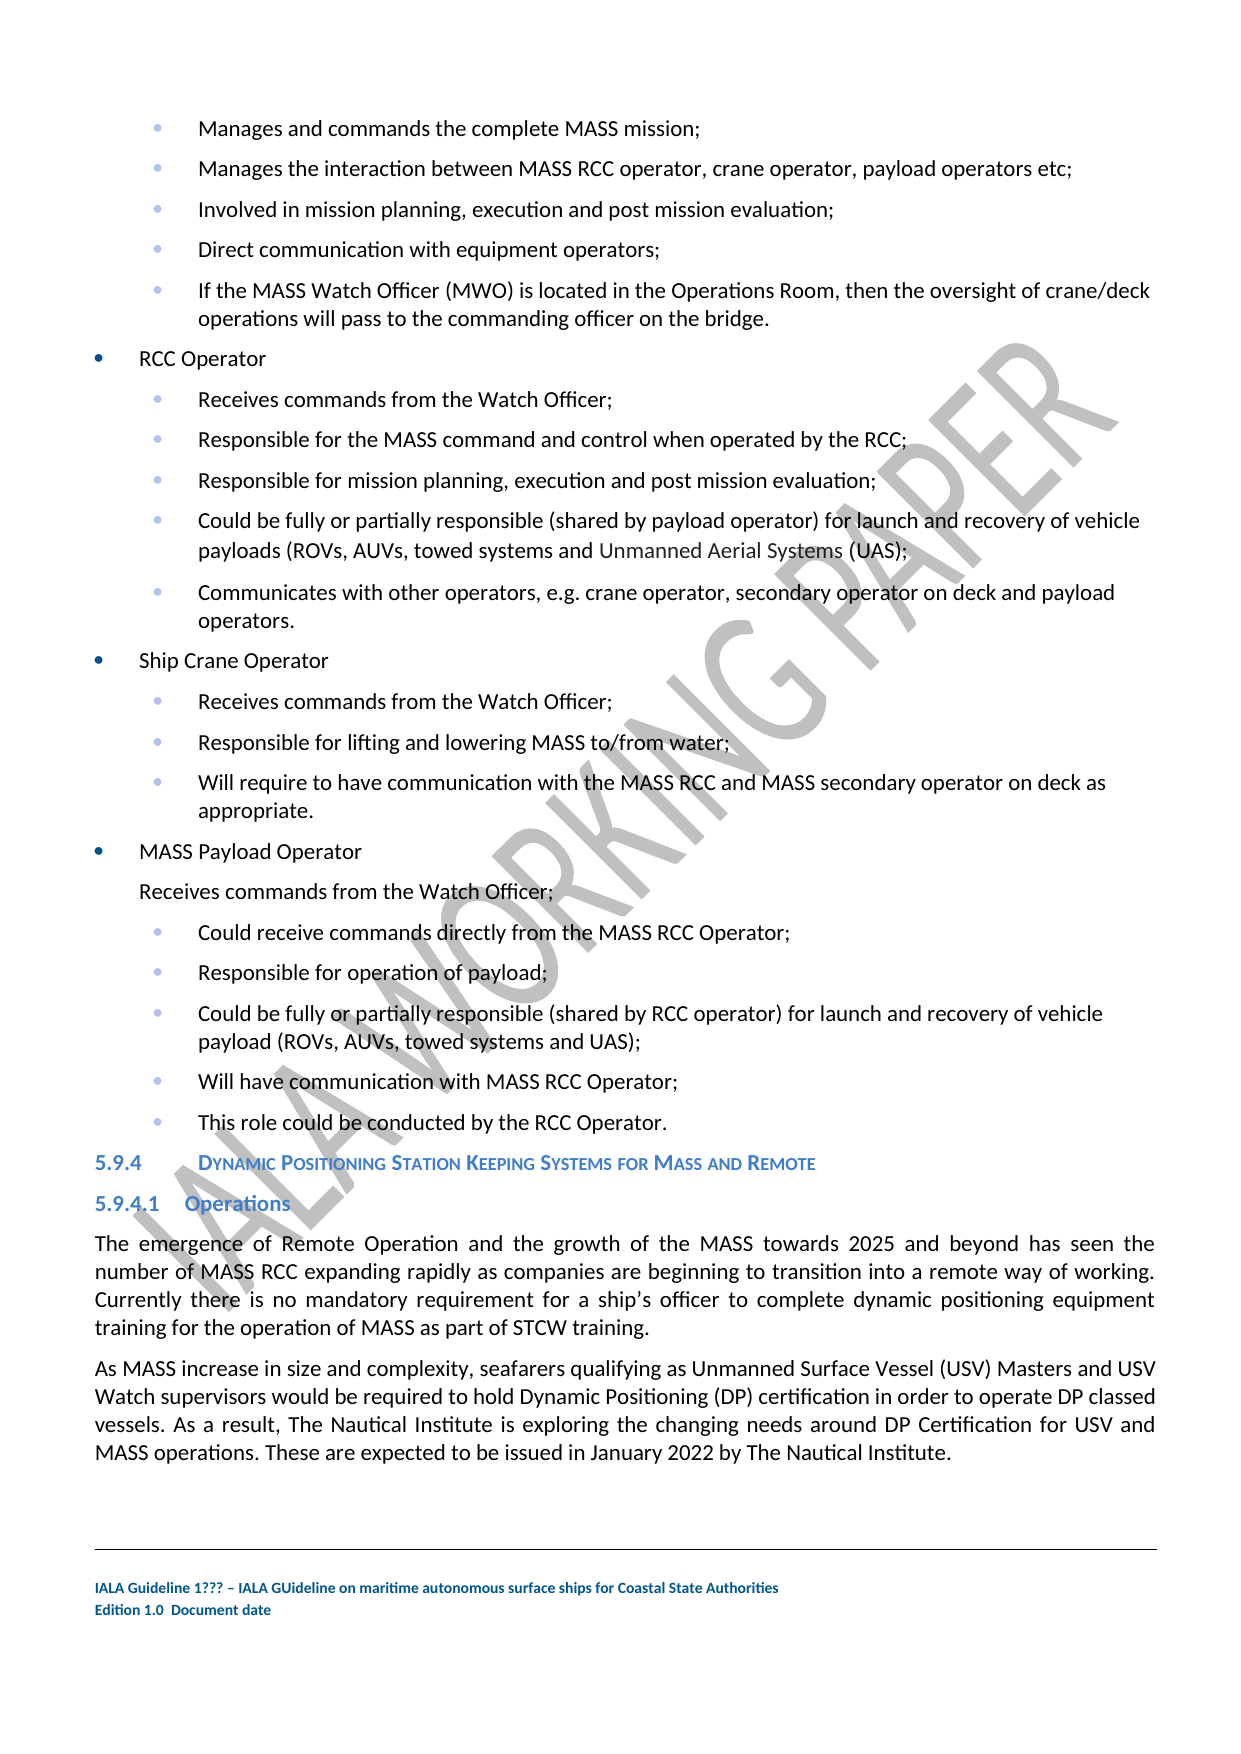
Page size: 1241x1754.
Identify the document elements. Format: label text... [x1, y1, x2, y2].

list Responsible for mission planning, execution and post mission evaluation; [153, 466, 1157, 494]
list Will require to have communication with the MASS RCC and MASS secondary operator on deck as appropriate. [153, 768, 1157, 824]
list Responsible for lifting and lowering MASS to/from water; [153, 728, 1157, 756]
list Could receive commands directly from the MASS RCC Operator; [153, 918, 1157, 946]
list Receives commands from the Watch Officer; [153, 385, 1157, 413]
list Manages the interaction between MASS RCC operator, crane operator, payload operators etc; [153, 154, 1157, 182]
list Manages and commands the complete MASS mission; [153, 114, 1157, 142]
text The emergence of Remote Operation and the growth of the MASS towards 2025 and beyond has seen the number of MASS RCC expanding rapidly as companies are beginning to transition into a remote way of working. Currently there is no mandatory requirement for a ship’s officer to complete dynamic positioning equipment training for the operation of MASS as part of STCW training. [94, 1229, 1157, 1342]
text Receives commands from the Watch Officer; [139, 877, 1157, 905]
list Responsible for operation of payload; [153, 958, 1157, 986]
list If the MASS Watch Officer (MWO) is located in the Operations Room, then the oversight of crane/deck operations will pass to the commanding officer on the bridge. [153, 276, 1157, 332]
list This role could be conducted by the RCC Operator. [153, 1108, 1157, 1136]
list Responsible for the MASS command and control when operated by the RCC; [153, 425, 1157, 453]
subtitle Dynamic Positioning Station Keeping Systems for Mass and Remote [94, 1148, 1069, 1176]
list Could be fully or partially responsible (shared by RCC operator) for launch and recovery of vehicle payload (ROVs, AUVs, towed systems and UAS); [153, 999, 1157, 1055]
list RCC Operator [94, 344, 1157, 372]
list Involved in mission planning, execution and post mission evaluation; [153, 195, 1157, 223]
list Direct communication with equipment operators; [153, 235, 1157, 263]
subtitle Operations [94, 1189, 1157, 1217]
list Ship Crane Operator [94, 647, 1157, 675]
list MASS Payload Operator [94, 837, 1157, 865]
list Receives commands from the Watch Officer; [153, 687, 1157, 715]
list Will have communication with MASS RCC Operator; [153, 1067, 1157, 1095]
list Communicates with other operators, e.g. crane operator, secondary operator on deck and payload operators. [153, 578, 1157, 634]
list Could be fully or partially responsible (shared by payload operator) for launch and recovery of vehicle payloads (ROVs, AUVs, towed systems and Unmanned Aerial Systems (UAS); [153, 506, 1157, 566]
text As MASS increase in size and complexity, seafarers qualifying as Unmanned Surface Vessel (USV) Masters and USV Watch supervisors would be required to hold Dynamic Positioning (DP) certification in order to operate DP classed vessels. As a result, The Nautical Institute is exploring the changing needs around DP Certification for USV and MASS operations. These are expected to be issued in January 2022 by The Nautical Institute. [94, 1354, 1157, 1466]
